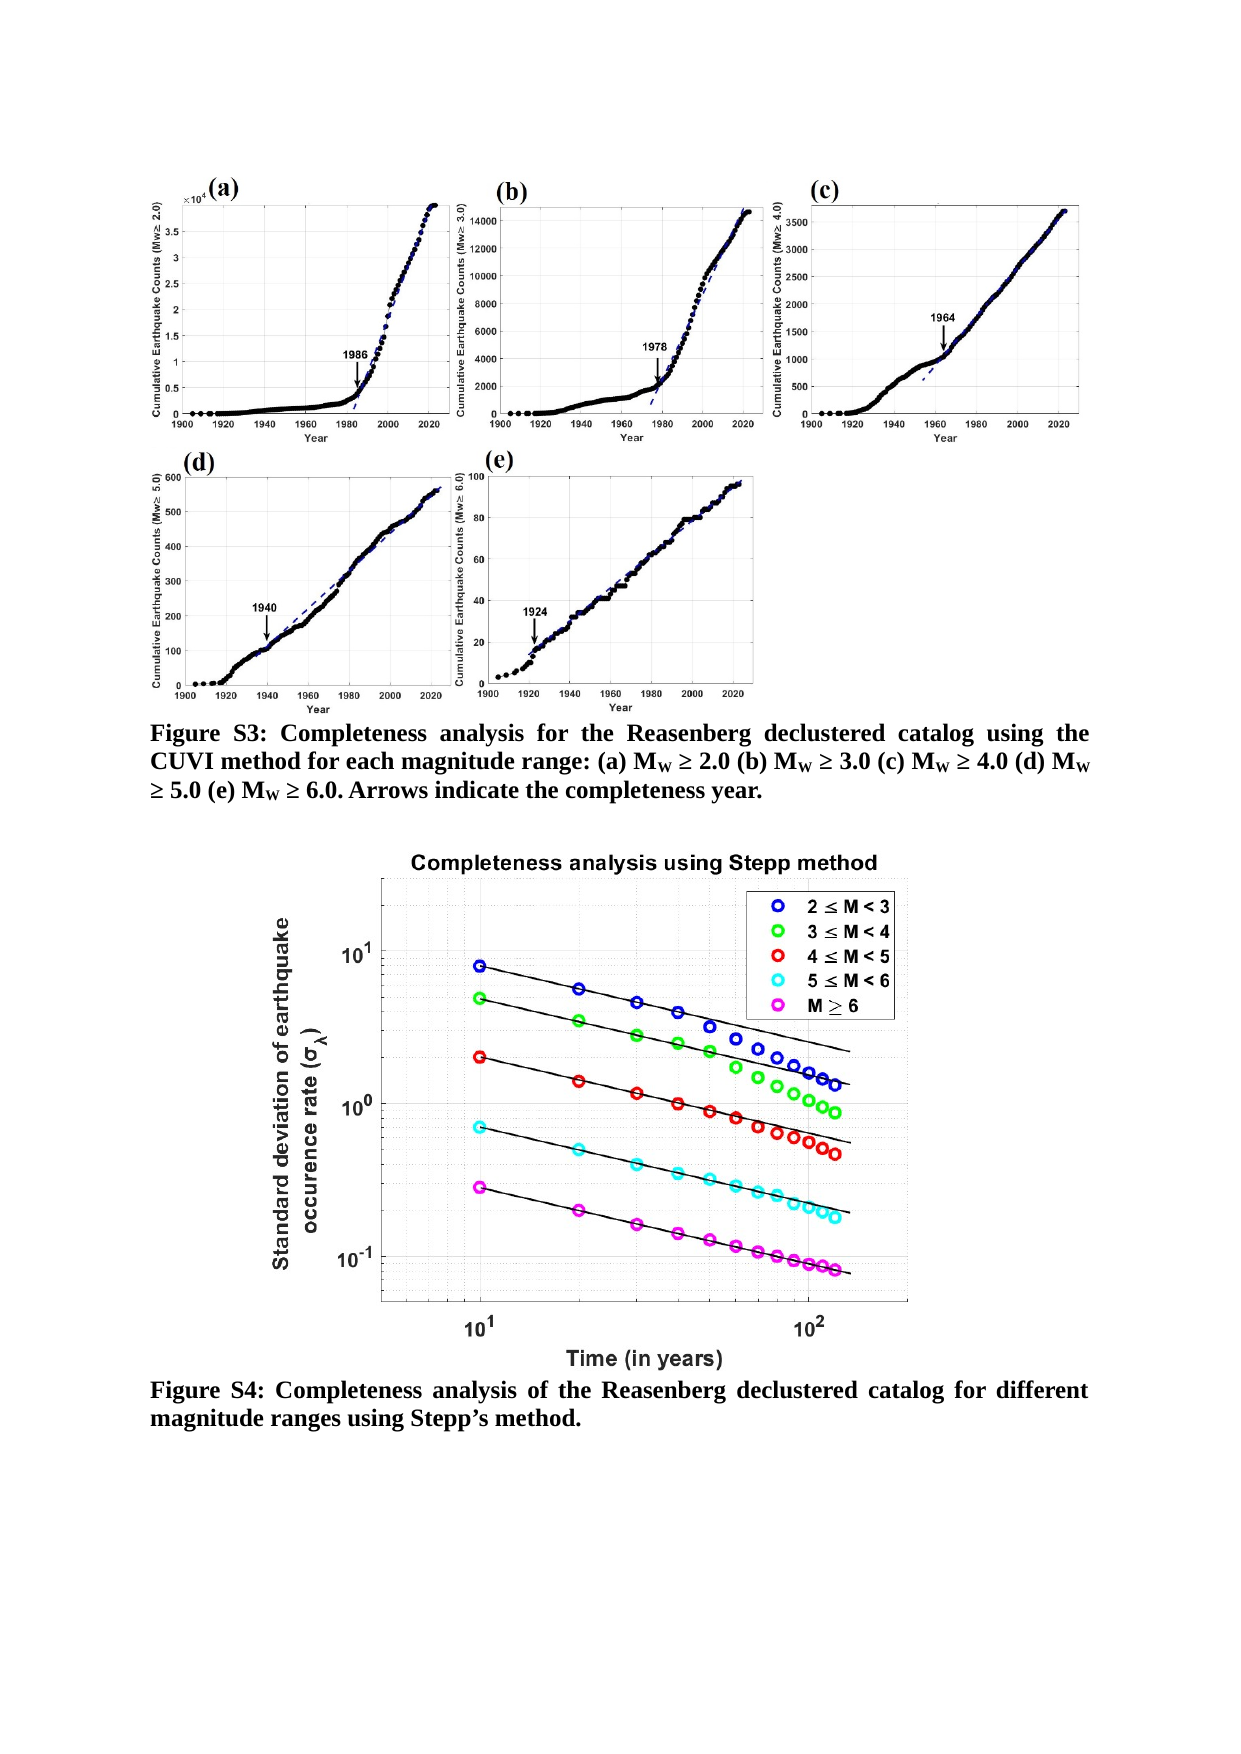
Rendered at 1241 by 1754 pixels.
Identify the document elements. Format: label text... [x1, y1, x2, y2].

picture [265, 838, 975, 1371]
picture [150, 447, 757, 714]
picture [150, 177, 1083, 443]
text Figure S4: Completeness analysis of the Reasenberg declustered catalog for different magnitude ranges using Stepp’s method. [150, 1375, 1090, 1432]
text Figure S3: Completeness analysis for the Reasenberg declustered catalog using the CUVI method for each magnitude range: (a) MW ≥ 2.0 (b) MW ≥ 3.0 (c) MW ≥ 4.0 (d) MW ≥ 5.0 (e) MW ≥ 6.0. Arrows indicate the completeness year. [150, 718, 1090, 804]
